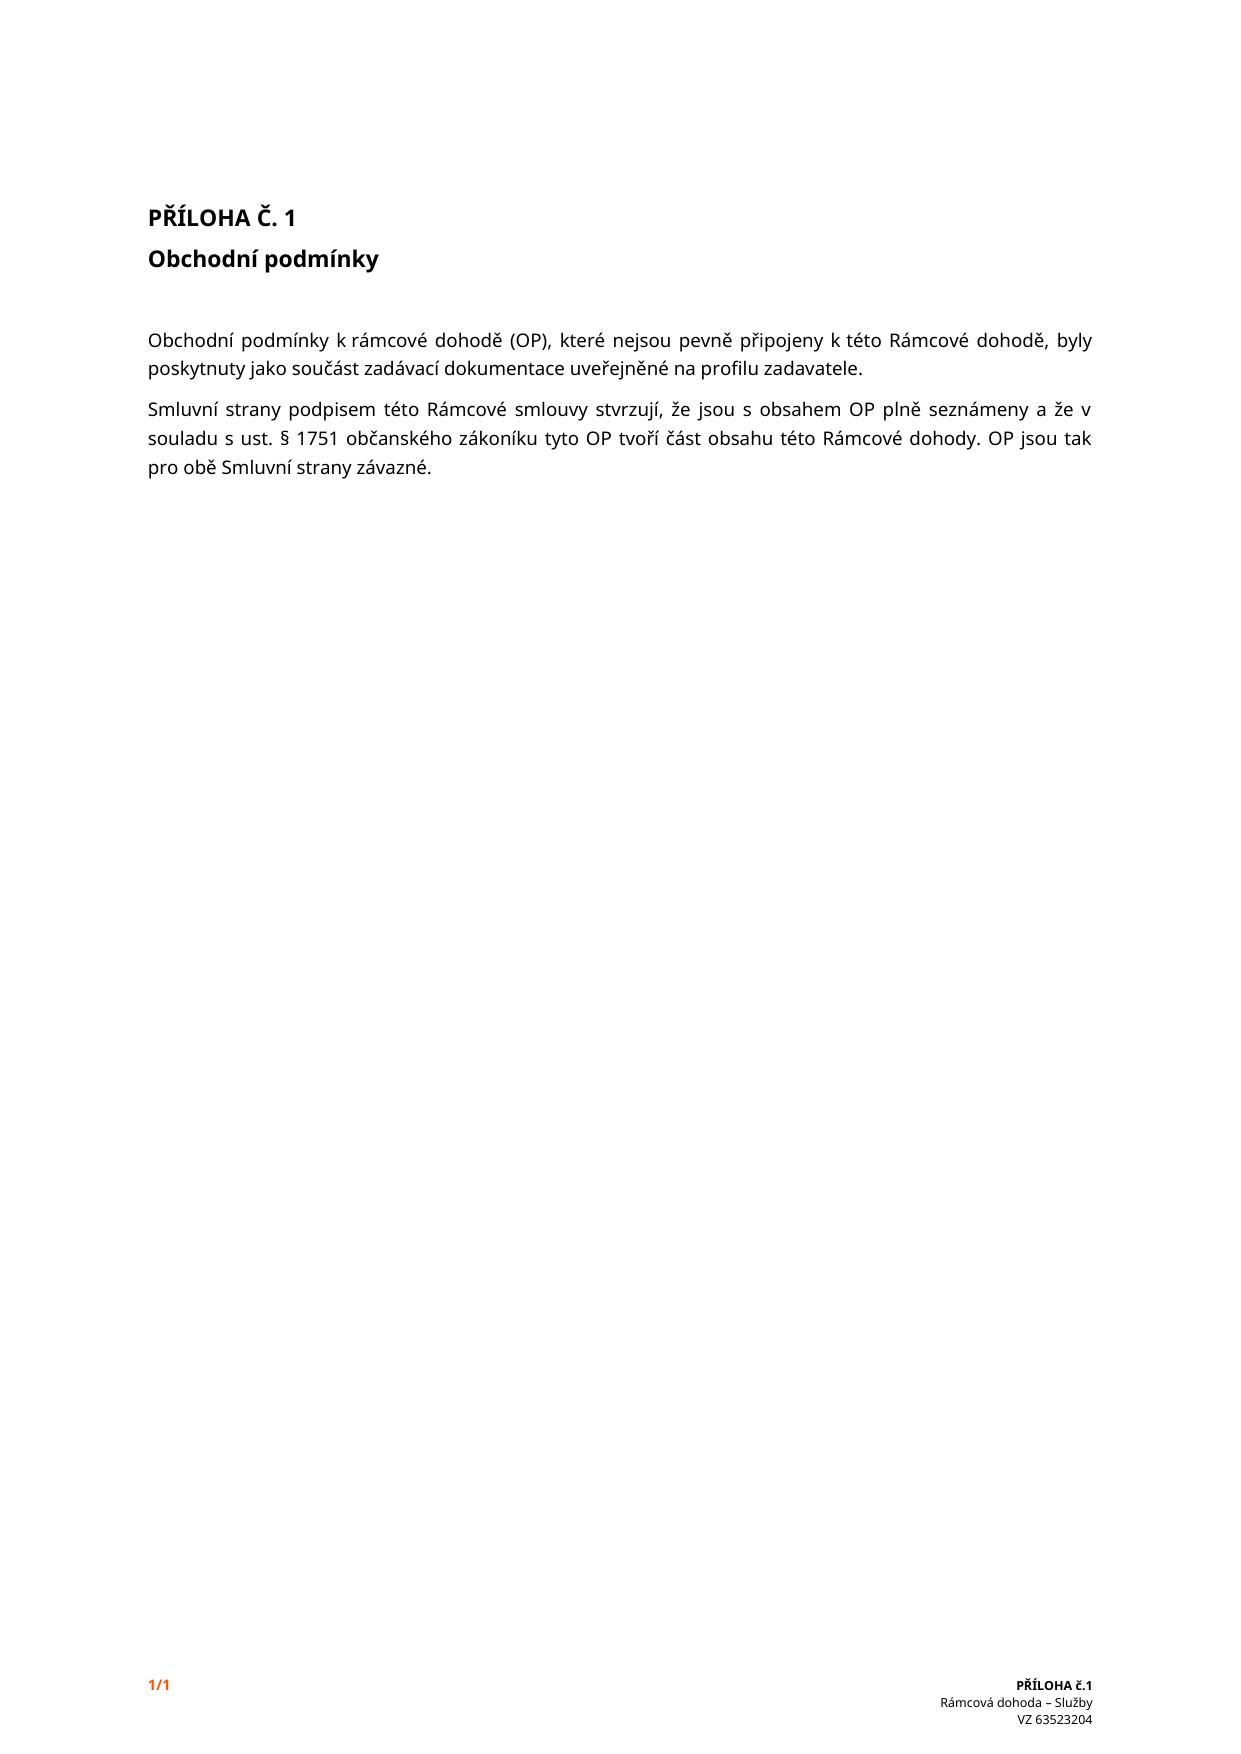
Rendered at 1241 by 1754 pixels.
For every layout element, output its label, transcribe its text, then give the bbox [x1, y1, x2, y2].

text Smluvní strany podpisem této Rámcové smlouvy stvrzují, že jsou s obsahem OP plně seznámeny a že v souladu s ust. § 1751 občanského zákoníku tyto OP tvoří část obsahu této Rámcové dohody. OP jsou tak pro obě Smluvní strany závazné. [148, 396, 1093, 480]
text Obchodní podmínky k rámcové dohodě (OP), které nejsou pevně připojeny k této Rámcové dohodě, byly poskytnuty jako součást zadávací dokumentace uveřejněné na profilu zadavatele. [148, 328, 1093, 381]
text Příloha č. 1 [148, 203, 1093, 232]
text Obchodní podmínky [148, 244, 1093, 273]
